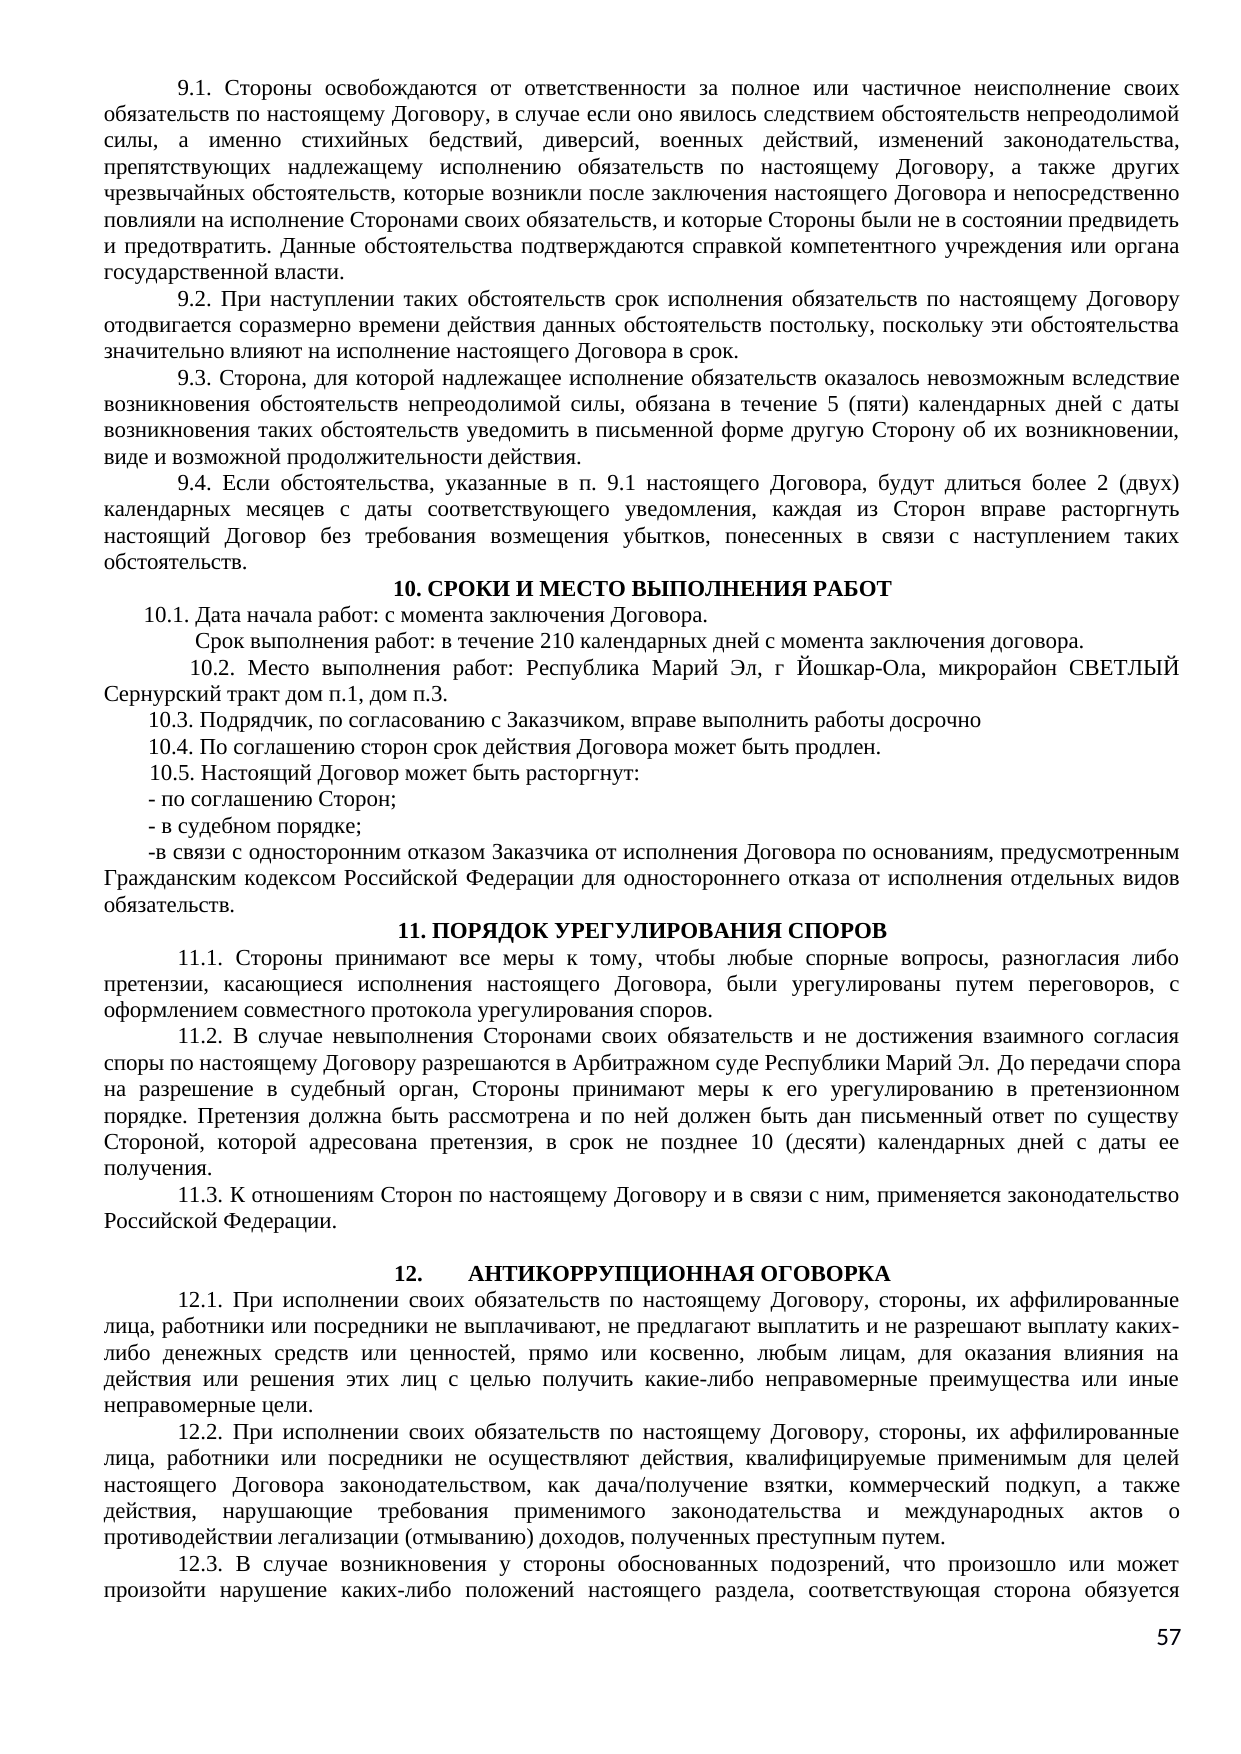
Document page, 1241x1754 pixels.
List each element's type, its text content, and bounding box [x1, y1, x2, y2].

text 10.2. Место выполнения работ: Республика Марий Эл, г Йошкар-Ола, микрорайон СВЕТЛЫЙ Сернурский тракт дом п.1, дом п.3. [103, 654, 1181, 706]
text 12.2. При исполнении своих обязательств по настоящему Договору, стороны, их аффилированные лица, работники или посредники не осуществляют действия, квалифицируемые применимым для целей настоящего Договора законодательством, как дача/получение взятки, коммерческий подкуп, а также действия, нарушающие требования применимого законодательства и международных актов о противодействии легализации (отмыванию) доходов, полученных преступным путем. [103, 1418, 1181, 1550]
text 10.3. Подрядчик, по согласованию с Заказчиком, вправе выполнить работы досрочно [103, 706, 1181, 733]
text - по соглашению Сторон; [103, 785, 1181, 812]
text 11.1. Стороны принимают все меры к тому, чтобы любые спорные вопросы, разногласия либо претензии, касающиеся исполнения настоящего Договора, были урегулированы путем переговоров, с оформлением совместного протокола урегулирования споров. [103, 943, 1181, 1023]
text 10. СРОКИ И МЕСТО ВЫПОЛНЕНИЯ РАБОТ [103, 574, 1181, 601]
text 9.2. При наступлении таких обстоятельств срок исполнения обязательств по настоящему Договору отодвигается соразмерно времени действия данных обстоятельств постольку, поскольку эти обстоятельства значительно влияют на исполнение настоящего Договора в срок. [103, 285, 1181, 364]
text 9.1. Стороны освобождаются от ответственности за полное или частичное неисполнение своих обязательств по настоящему Договору, в случае если оно явилось следствием обстоятельств непреодолимой силы, а именно стихийных бедствий, диверсий, военных действий, изменений законодательства, препятствующих надлежащему исполнению обязательств по настоящему Договору, а также других чрезвычайных обстоятельств, которые возникли после заключения настоящего Договора и непосредственно повлияли на исполнение Сторонами своих обязательств, и которые Стороны были не в состоянии предвидеть и предотвратить. Данные обстоятельства подтверждаются справкой компетентного учреждения или органа государственной власти. [103, 74, 1181, 285]
text 10.4. По соглашению сторон срок действия Договора может быть продлен. [103, 733, 1181, 759]
text 11.3. К отношениям Сторон по настоящему Договору и в связи с ним, применяется законодательство Российской Федерации. [103, 1181, 1181, 1233]
text 12.1. При исполнении своих обязательств по настоящему Договору, стороны, их аффилированные лица, работники или посредники не выплачивают, не предлагают выплатить и не разрешают выплату каких-либо денежных средств или ценностей, прямо или косвенно, любым лицам, для оказания влияния на действия или решения этих лиц с целью получить какие-либо неправомерные преимущества или иные неправомерные цели. [103, 1286, 1181, 1418]
text 11.2. В случае невыполнения Сторонами своих обязательств и не достижения взаимного согласия споры по настоящему Договору разрешаются в Арбитражном суде Республики Марий Эл. До передачи спора на разрешение в судебный орган, Стороны принимают меры к его урегулированию в претензионном порядке. Претензия должна быть рассмотрена и по ней должен быть дан письменный ответ по существу Стороной, которой адресована претензия, в срок не позднее 10 (десяти) календарных дней с даты ее получения. [103, 1023, 1181, 1181]
text 9.4. Если обстоятельства, указанные в п. 9.1 настоящего Договора, будут длиться более 2 (двух) календарных месяцев с даты соответствующего уведомления, каждая из Сторон вправе расторгнуть настоящий Договор без требования возмещения убытков, понесенных в связи с наступлением таких обстоятельств. [103, 469, 1181, 574]
text 12. АНТИКОРРУПЦИОННАЯ ОГОВОРКА [103, 1260, 1181, 1286]
text 10.1. Дата начала работ: с момента заключения Договора. [103, 601, 1181, 627]
text Срок выполнения работ: в течение 210 календарных дней с момента заключения договора. [103, 627, 1181, 654]
text 11. ПОРЯДОК УРЕГУЛИРОВАНИЯ СПОРОВ [103, 917, 1181, 943]
text 9.3. Сторона, для которой надлежащее исполнение обязательств оказалось невозможным вследствие возникновения обстоятельств непреодолимой силы, обязана в течение 5 (пяти) календарных дней с даты возникновения таких обстоятельств уведомить в письменной форме другую Сторону об их возникновении, виде и возможной продолжительности действия. [103, 364, 1181, 469]
text -в связи с односторонним отказом Заказчика от исполнения Договора по основаниям, предусмотренным Гражданским кодексом Российской Федерации для одностороннего отказа от исполнения отдельных видов обязательств. [103, 838, 1181, 917]
text - в судебном порядке; [103, 812, 1181, 838]
text 10.5. Настоящий Договор может быть расторгнут: [103, 759, 1181, 785]
